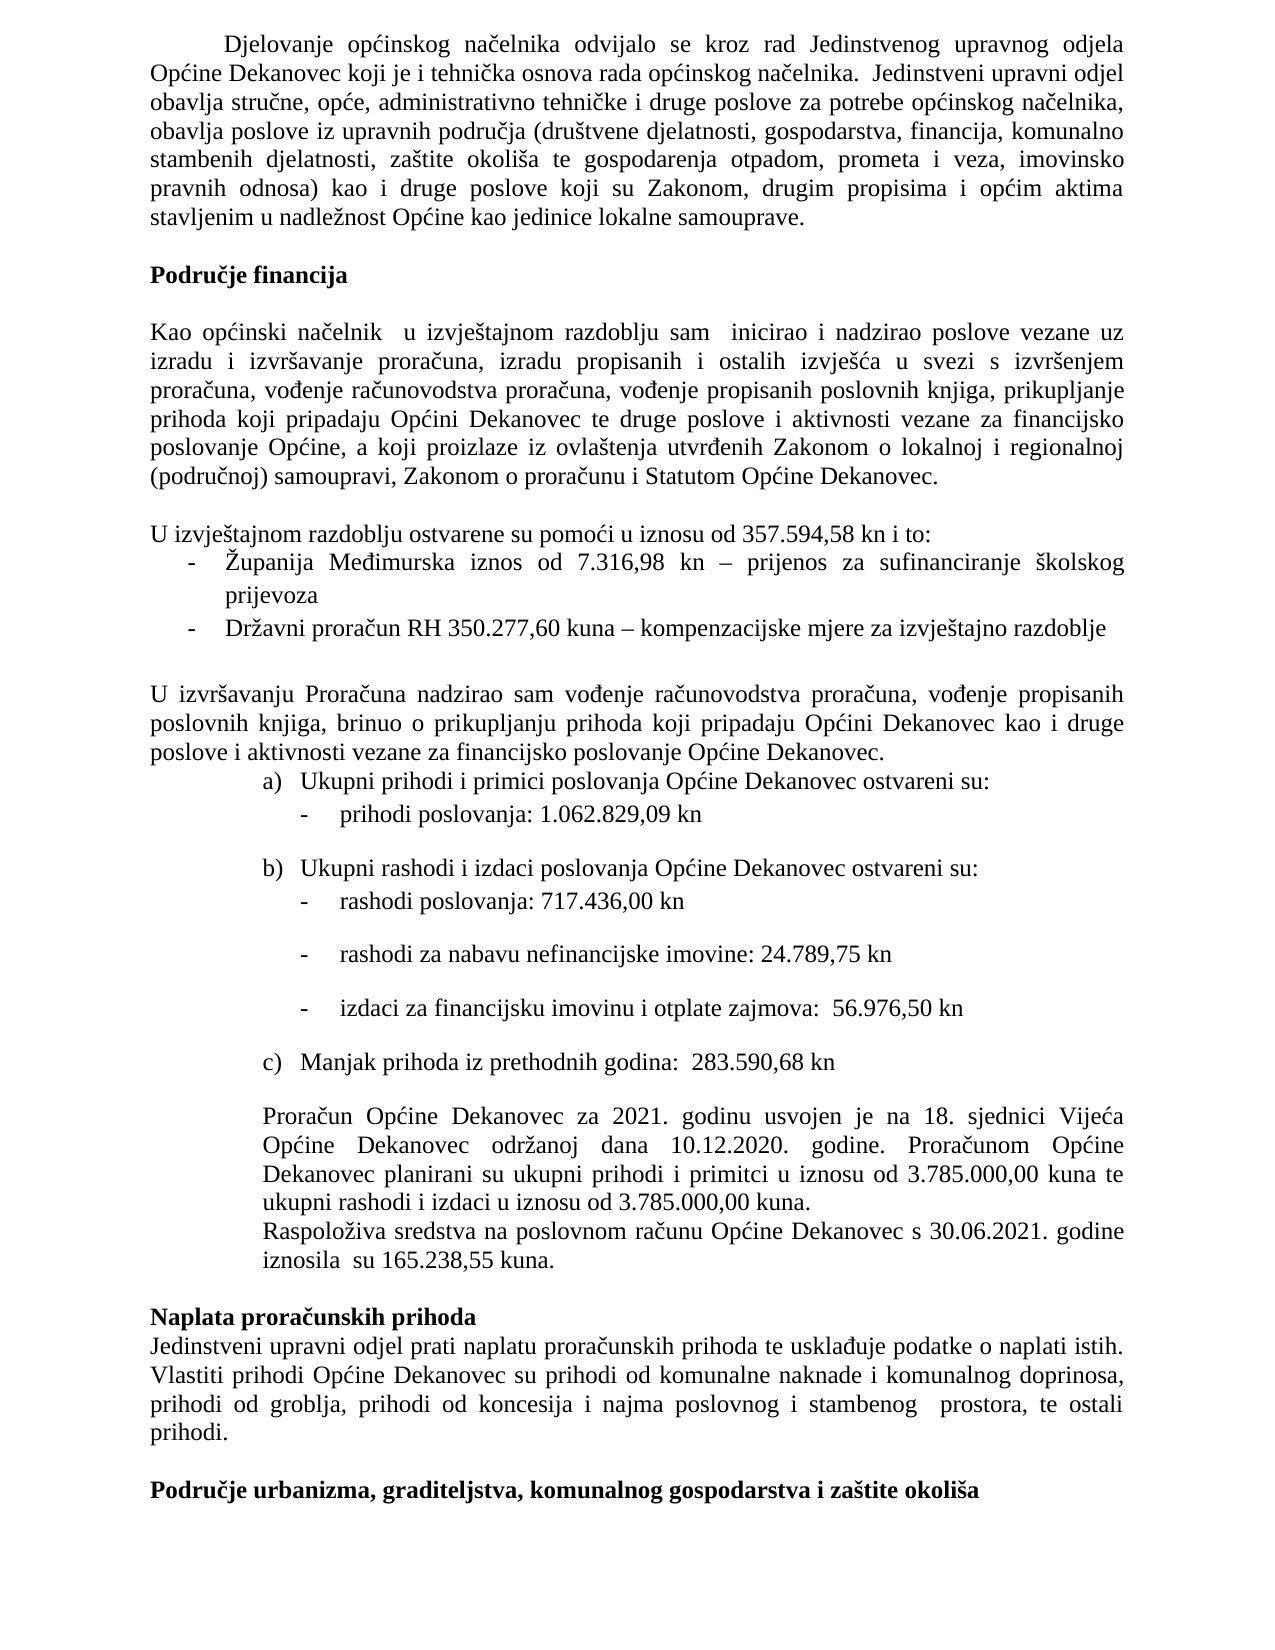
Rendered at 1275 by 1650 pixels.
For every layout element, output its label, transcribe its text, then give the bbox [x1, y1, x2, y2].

text Naplata proračunskih prihoda [150, 1302, 1125, 1331]
list - izdaci za financijsku imovinu i otplate zajmova: 56.976,50 kn [300, 993, 1125, 1022]
list - rashodi za nabavu nefinancijske imovine: 24.789,75 kn [300, 939, 1125, 968]
text Raspoloživa sredstva na poslovnom računu Općine Dekanovec s 30.06.2021. godine iznosila su 165.238,55 kuna. [262, 1216, 1125, 1274]
list Županija Međimurska iznos od 7.316,98 kn – prijenos za sufinanciranje školskog prijevoza [187, 547, 1125, 609]
list Manjak prihoda iz prethodnih godina: 283.590,68 kn [262, 1047, 1125, 1076]
text Djelovanje općinskog načelnika odvijalo se kroz rad Jedinstvenog upravnog odjela Općine Dekanovec koji je i tehnička osnova rada općinskog načelnika. Jedinstveni upravni odjel obavlja stručne, opće, administrativno tehničke i druge poslove za potrebe općinskog načelnika, obavlja poslove iz upravnih područja (društvene djelatnosti, gospodarstva, financija, komunalno stambenih djelatnosti, zaštite okoliša te gospodarenja otpadom, prometa i veza, imovinsko pravnih odnosa) kao i druge poslove koji su Zakonom, drugim propisima i općim aktima stavljenim u nadležnost Općine kao jedinice lokalne samouprave. [150, 29, 1125, 231]
list Ukupni prihodi i primici poslovanja Općine Dekanovec ostvareni su: [262, 766, 1125, 794]
text U izvještajnom razdoblju ostvarene su pomoći u iznosu od 357.594,58 kn i to: [150, 519, 1125, 547]
text Kao općinski načelnik u izvještajnom razdoblju sam inicirao i nadzirao poslove vezane uz izradu i izvršavanje proračuna, izradu propisanih i ostalih izvješća u svezi s izvršenjem proračuna, vođenje računovodstva proračuna, vođenje propisanih poslovnih knjiga, prikupljanje prihoda koji pripadaju Općini Dekanovec te druge poslove i aktivnosti vezane za financijsko poslovanje Općine, a koji proizlaze iz ovlaštenja utvrđenih Zakonom o lokalnoj i regionalnoj (područnoj) samoupravi, Zakonom o proračunu i Statutom Općine Dekanovec. [150, 317, 1125, 490]
list - rashodi poslovanja: 717.436,00 kn [300, 886, 1125, 914]
list Državni proračun RH 350.277,60 kuna – kompenzacijske mjere za izvještajno razdoblje [187, 613, 1125, 642]
text Područje urbanizma, graditeljstva, komunalnog gospodarstva i zaštite okoliša [150, 1475, 1125, 1504]
list Ukupni rashodi i izdaci poslovanja Općine Dekanovec ostvareni su: [262, 853, 1125, 881]
text U izvršavanju Proračuna nadzirao sam vođenje računovodstva proračuna, vođenje propisanih poslovnih knjiga, brinuo o prikupljanju prihoda koji pripadaju Općini Dekanovec kao i druge poslove i aktivnosti vezane za financijsko poslovanje Općine Dekanovec. [150, 679, 1125, 766]
text Područje financija [150, 260, 1125, 289]
text Proračun Općine Dekanovec za 2021. godinu usvojen je na 18. sjednici Vijeća Općine Dekanovec održanoj dana 10.12.2020. godine. Proračunom Općine Dekanovec planirani su ukupni prihodi i primitci u iznosu od 3.785.000,00 kuna te ukupni rashodi i izdaci u iznosu od 3.785.000,00 kuna. [262, 1101, 1125, 1216]
text Jedinstveni upravni odjel prati naplatu proračunskih prihoda te usklađuje podatke o naplati istih. Vlastiti prihodi Općine Dekanovec su prihodi od komunalne naknade i komunalnog doprinosa, prihodi od groblja, prihodi od koncesija i najma poslovnog i stambenog prostora, te ostali prihodi. [150, 1331, 1125, 1446]
list - prihodi poslovanja: 1.062.829,09 kn [300, 799, 1125, 828]
